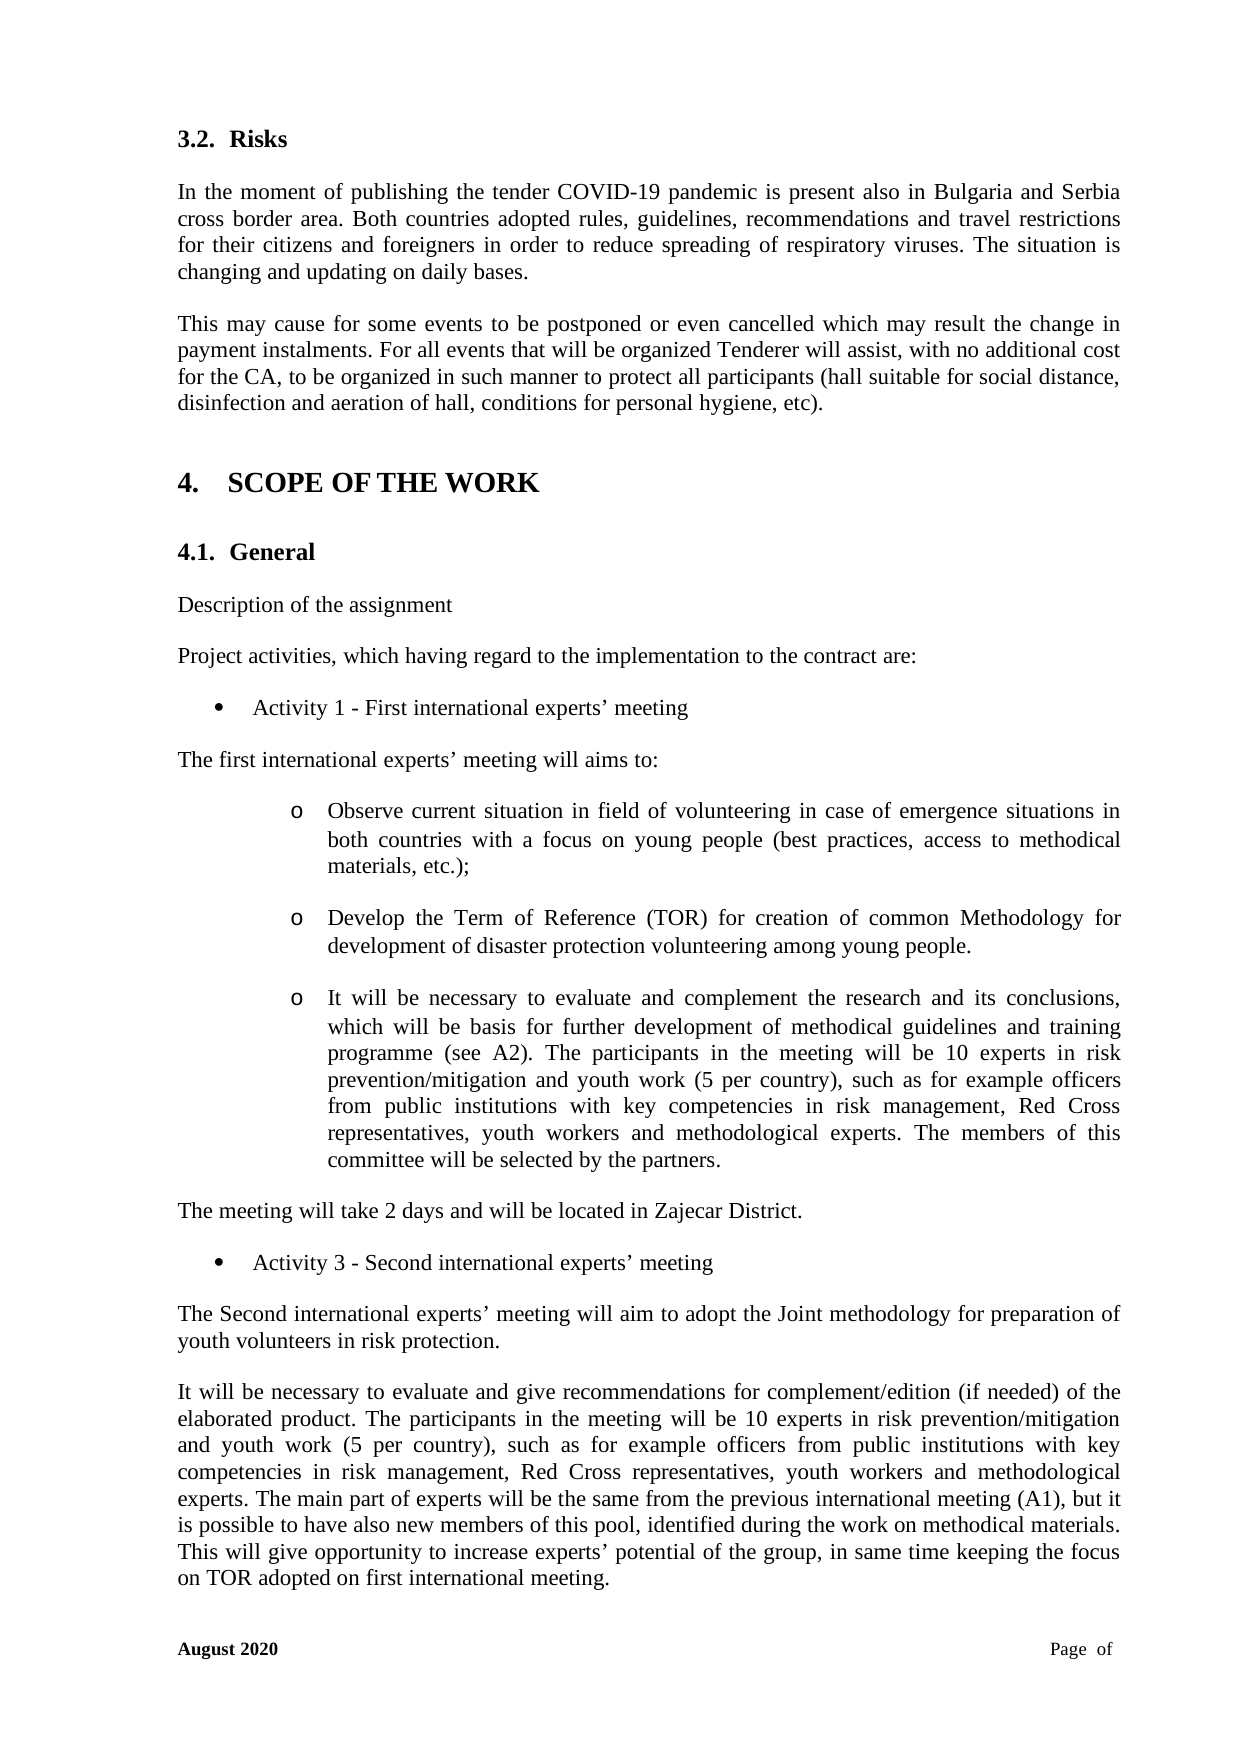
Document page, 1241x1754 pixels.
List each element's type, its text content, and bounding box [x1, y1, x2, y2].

list It will be necessary to evaluate and complement the research and its conclusions, which will be basis for further development of methodical guidelines and training programme (see A2). The participants in the meeting will be 10 experts in risk prevention/mitigation and youth work (5 per country), such as for example officers from public institutions with key competencies in risk management, Red Cross representatives, youth workers and methodological experts. The members of this committee will be selected by the partners. [290, 984, 1122, 1172]
list Develop the Term of Reference (TOR) for creation of common Methodology for development of disaster protection volunteering among young people. [290, 904, 1122, 959]
subtitle Risks [177, 124, 1122, 153]
text The first international experts’ meeting will aims to: [177, 745, 1122, 772]
text Project activities, which having regard to the implementation to the contract are: [177, 642, 1122, 669]
list Activity 3 - Second international experts’ meeting [215, 1248, 1122, 1275]
subtitle General [177, 537, 1122, 566]
text The meeting will take 2 days and will be located in Zajecar District. [177, 1197, 1122, 1223]
list Observe current situation in field of volunteering in case of emergence situations in both countries with a focus on young people (best practices, access to methodical materials, etc.); [290, 797, 1122, 879]
text In the moment of publishing the tender COVID-19 pandemic is present also in Bulgaria and Serbia cross border area. Both countries adopted rules, guidelines, recommendations and travel restrictions for their citizens and foreigners in order to reduce spreading of respiratory viruses. The situation is changing and updating on daily bases. [177, 178, 1122, 284]
text It will be necessary to evaluate and give recommendations for complement/edition (if needed) of the elaborated product. The participants in the meeting will be 10 experts in risk prevention/mitigation and youth work (5 per country), such as for example officers from public institutions with key competencies in risk management, Red Cross representatives, youth workers and methodological experts. The main part of experts will be the same from the previous international meeting (A1), but it is possible to have also new members of this pool, identified during the work on methodical materials. This will give opportunity to increase experts’ potential of the group, in same time keeping the focus on TOR adopted on first international meeting. [177, 1378, 1122, 1591]
subtitle SCOPE OF THE WORK [177, 466, 1122, 499]
list Activity 1 - First international experts’ meeting [215, 694, 1122, 720]
text This may cause for some events to be postponed or even cancelled which may result the change in payment instalments. For all events that will be organized Tenderer will assist, with no additional cost for the CA, to be organized in such manner to protect all participants (hall suitable for social distance, disinfection and aeration of hall, conditions for personal hygiene, etc). [177, 309, 1122, 416]
text The Second international experts’ meeting will aim to adopt the Joint methodology for preparation of youth volunteers in risk protection. [177, 1300, 1122, 1353]
subtitle Description of the assignment [177, 591, 1122, 617]
